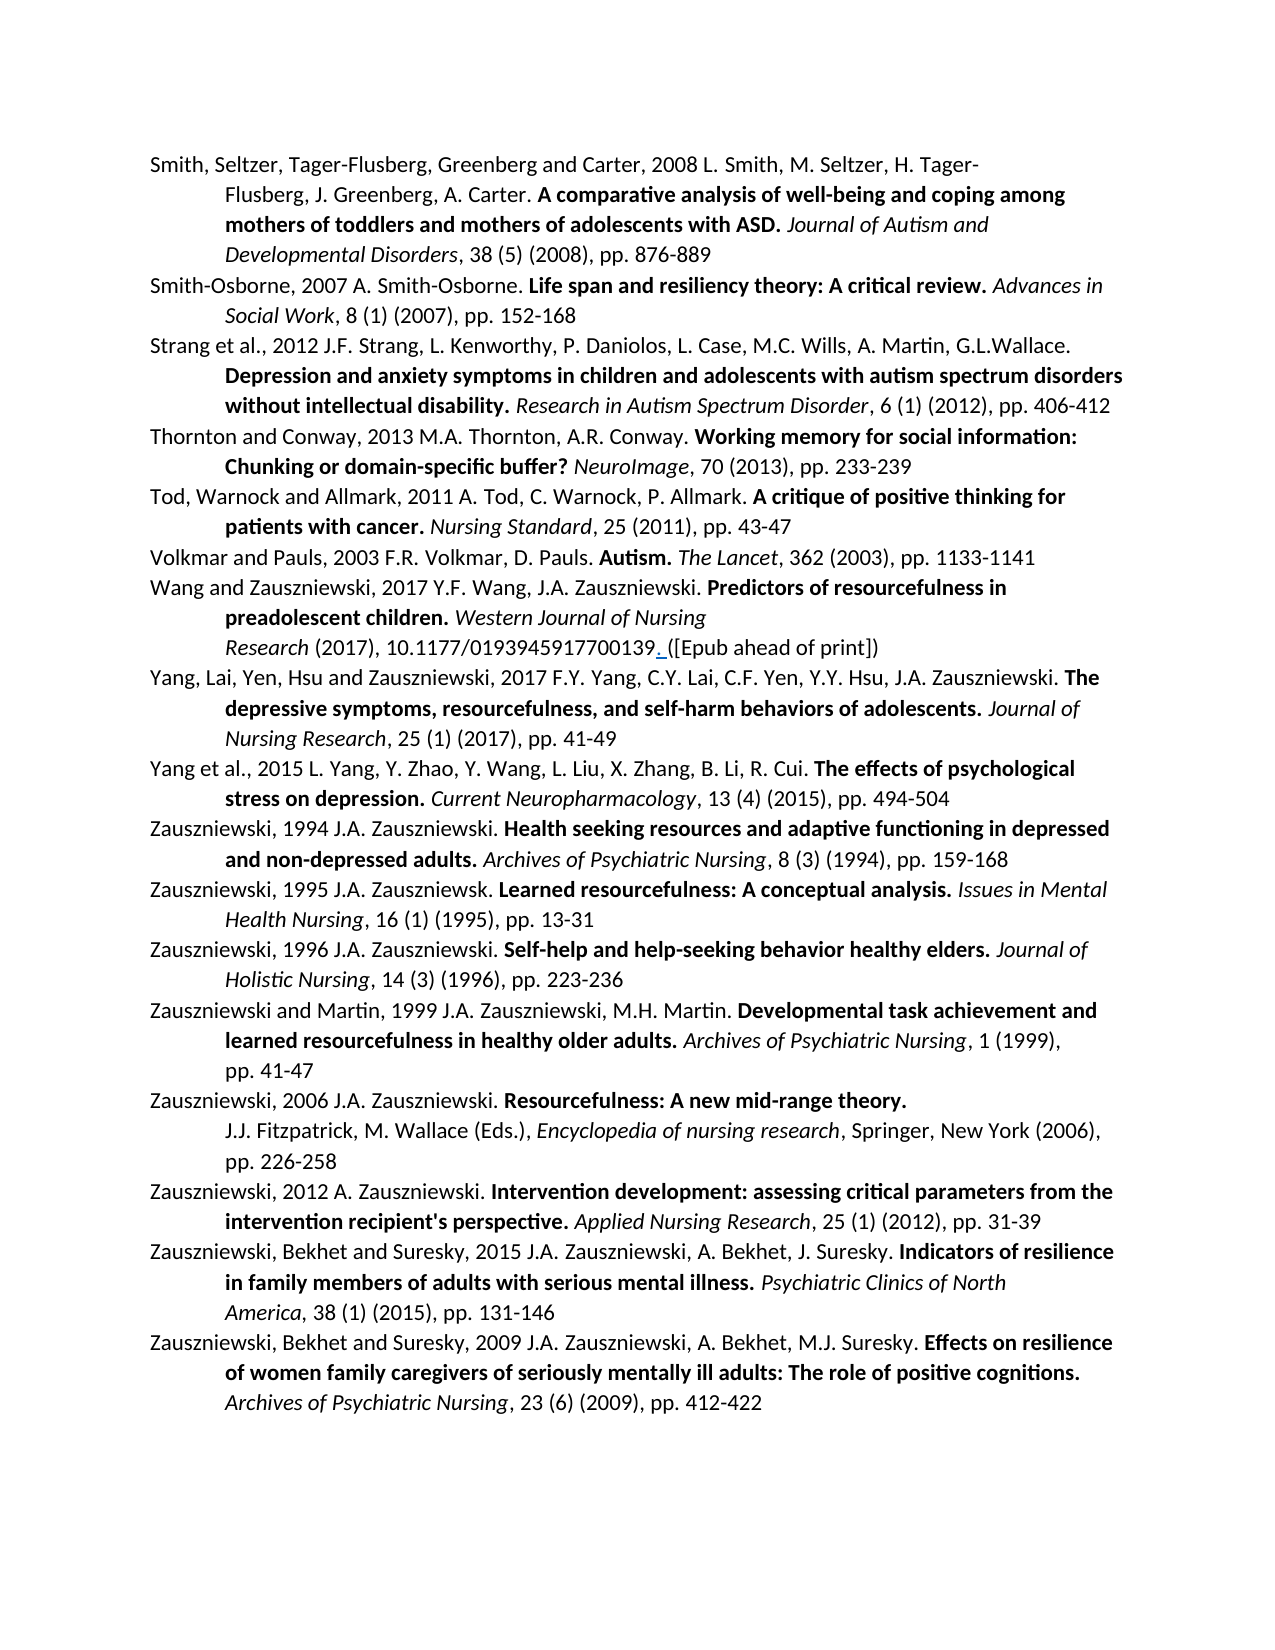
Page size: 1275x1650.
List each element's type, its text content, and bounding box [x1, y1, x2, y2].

text Zauszniewski, 2012 A. Zauszniewski. Intervention development: assessing critical parameters from the intervention recipient's perspective. Applied Nursing Research, 25 (1) (2012), pp. 31-39 [150, 1177, 1125, 1235]
text Zauszniewski, 1995 J.A. Zauszniewsk. Learned resourcefulness: A conceptual analysis. Issues in Mental Health Nursing, 16 (1) (1995), pp. 13-31 [150, 875, 1125, 933]
text Volkmar and Pauls, 2003 F.R. Volkmar, D. Pauls. Autism. The Lancet, 362 (2003), pp. 1133-1141 [150, 543, 1125, 571]
text Zauszniewski, Bekhet and Suresky, 2015 J.A. Zauszniewski, A. Bekhet, J. Suresky. Indicators of resilience in family members of adults with serious mental illness. Psychiatric Clinics of North America, 38 (1) (2015), pp. 131-146 [150, 1237, 1125, 1326]
text Yang et al., 2015 L. Yang, Y. Zhao, Y. Wang, L. Liu, X. Zhang, B. Li, R. Cui. The effects of psychological stress on depression. Current Neuropharmacology, 13 (4) (2015), pp. 494-504 [150, 754, 1125, 812]
text Thornton and Conway, 2013 M.A. Thornton, A.R. Conway. Working memory for social information: Chunking or domain-specific buffer? NeuroImage, 70 (2013), pp. 233-239 [150, 422, 1125, 480]
text Strang et al., 2012 J.F. Strang, L. Kenworthy, P. Daniolos, L. Case, M.C. Wills, A. Martin, G.L.Wallace. Depression and anxiety symptoms in children and adolescents with autism spectrum disorders without intellectual disability. Research in Autism Spectrum Disorder, 6 (1) (2012), pp. 406-412 [150, 331, 1125, 420]
text Smith-Osborne, 2007 A. Smith-Osborne. Life span and resiliency theory: A critical review. Advances in Social Work, 8 (1) (2007), pp. 152-168 [150, 271, 1125, 329]
text Yang, Lai, Yen, Hsu and Zauszniewski, 2017 F.Y. Yang, C.Y. Lai, C.F. Yen, Y.Y. Hsu, J.A. Zauszniewski. The depressive symptoms, resourcefulness, and self-harm behaviors of adolescents. Journal of Nursing Research, 25 (1) (2017), pp. 41-49 [150, 663, 1125, 752]
text Wang and Zauszniewski, 2017 Y.F. Wang, J.A. Zauszniewski. Predictors of resourcefulness in preadolescent children. Western Journal of Nursing Research (2017), 10.1177/0193945917700139. ([Epub ahead of print]) [150, 573, 1125, 661]
text Zauszniewski, 1996 J.A. Zauszniewski. Self-help and help-seeking behavior healthy elders. Journal of Holistic Nursing, 14 (3) (1996), pp. 223-236 [150, 935, 1125, 994]
text Zauszniewski, 2006 J.A. Zauszniewski. Resourcefulness: A new mid-range theory. J.J. Fitzpatrick, M. Wallace (Eds.), Encyclopedia of nursing research, Springer, New York (2006), pp. 226-258 [150, 1086, 1125, 1175]
text Zauszniewski, 1994 J.A. Zauszniewski. Health seeking resources and adaptive functioning in depressed and non-depressed adults. Archives of Psychiatric Nursing, 8 (3) (1994), pp. 159-168 [150, 814, 1125, 873]
text Smith, Seltzer, Tager-Flusberg, Greenberg and Carter, 2008 L. Smith, M. Seltzer, H. Tager-Flusberg, J. Greenberg, A. Carter. A comparative analysis of well-being and coping among mothers of toddlers and mothers of adolescents with ASD. Journal of Autism and Developmental Disorders, 38 (5) (2008), pp. 876-889 [150, 150, 1125, 269]
text Zauszniewski, Bekhet and Suresky, 2009 J.A. Zauszniewski, A. Bekhet, M.J. Suresky. Effects on resilience of women family caregivers of seriously mentally ill adults: The role of positive cognitions. Archives of Psychiatric Nursing, 23 (6) (2009), pp. 412-422 [150, 1328, 1125, 1417]
text Zauszniewski and Martin, 1999 J.A. Zauszniewski, M.H. Martin. Developmental task achievement and learned resourcefulness in healthy older adults. Archives of Psychiatric Nursing, 1 (1999), pp. 41-47 [150, 996, 1125, 1084]
text Tod, Warnock and Allmark, 2011 A. Tod, C. Warnock, P. Allmark. A critique of positive thinking for patients with cancer. Nursing Standard, 25 (2011), pp. 43-47 [150, 482, 1125, 541]
